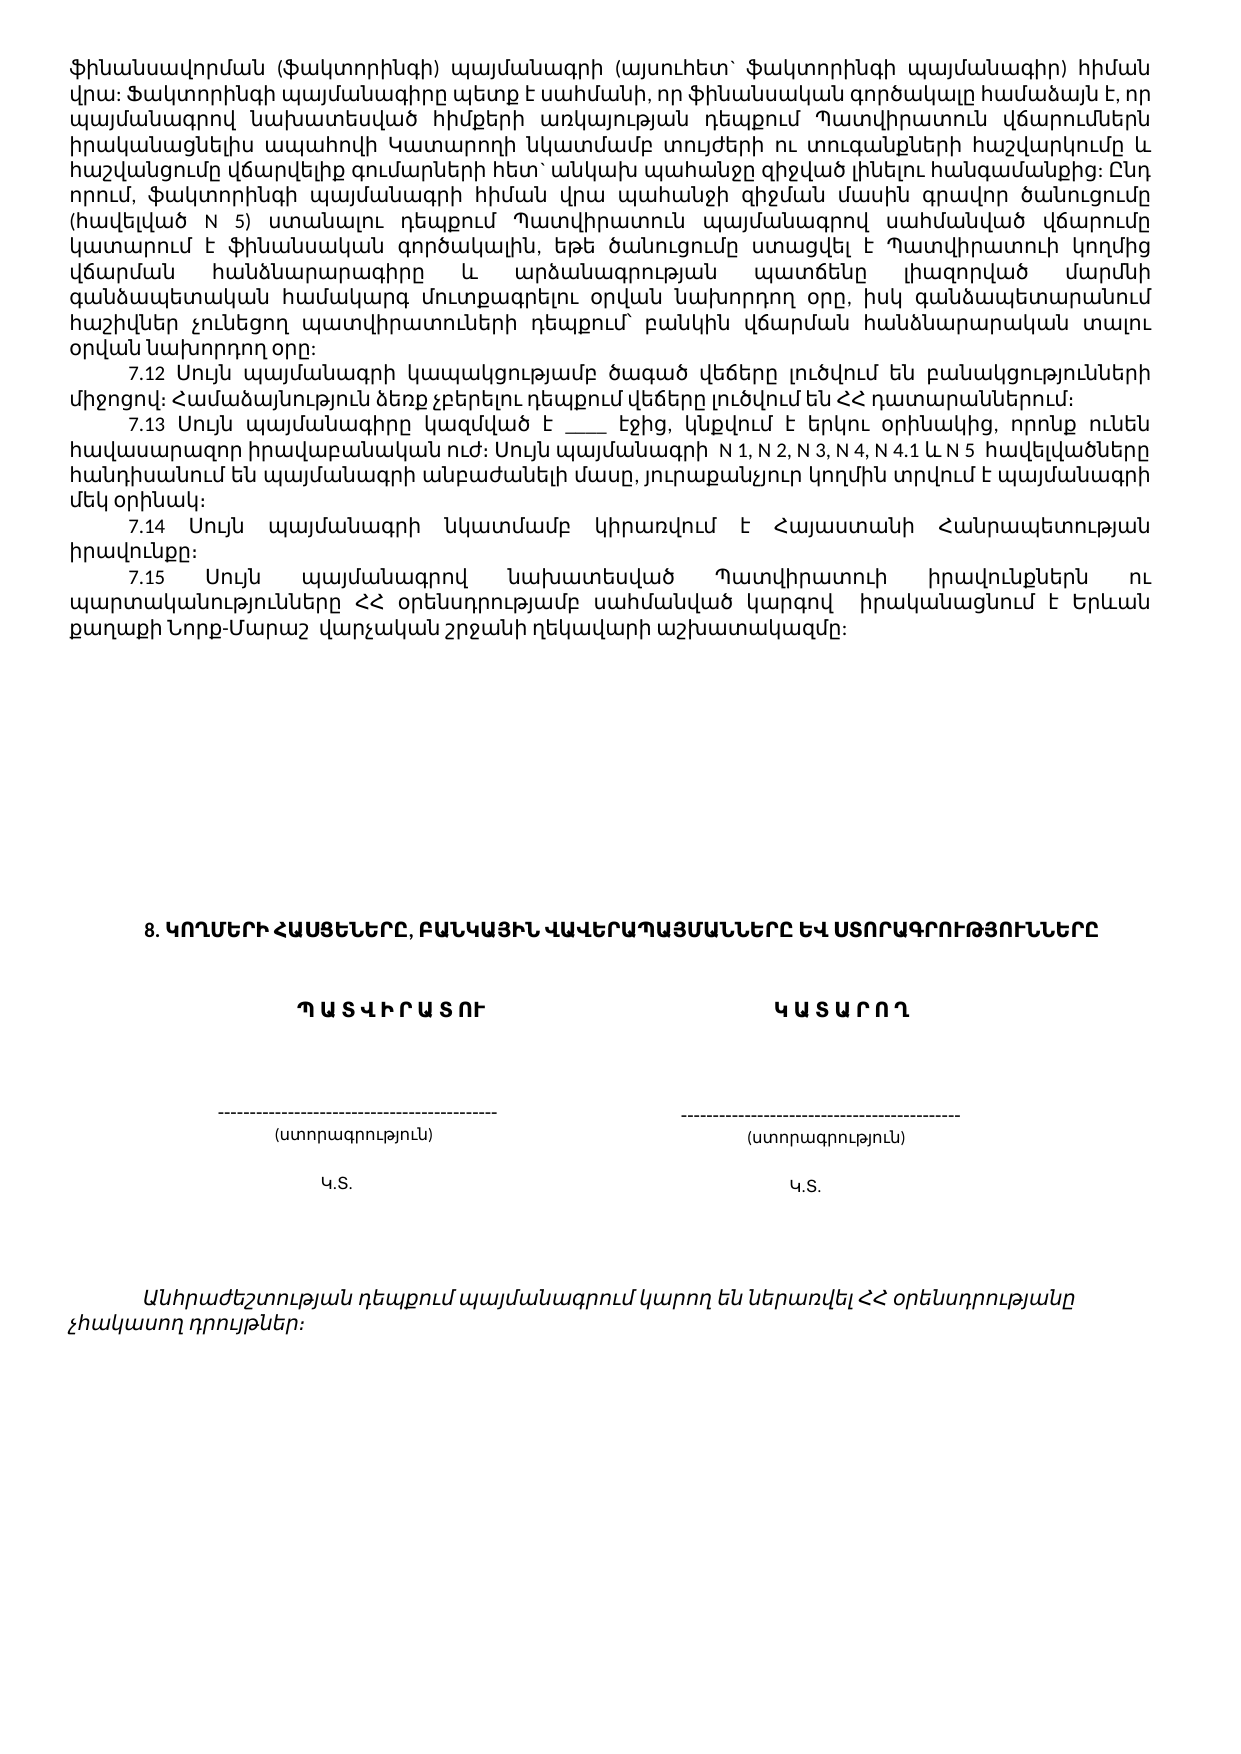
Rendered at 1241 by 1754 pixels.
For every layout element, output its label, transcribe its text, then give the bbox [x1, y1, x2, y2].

text 7.13 Սույն պայմանագիրը կազմված է ____ էջից, կնքվում է երկու օրինակից, որոնք ունեն հավասարազոր իրավաբանական ուժ։ Սույն պայմանագրի N 1, N 2, N 3, N 4, N 4.1 և N 5 հավելվածները հանդիսանում են պայմանագրի անբաժանելի մասը, յուրաքանչյուր կողմին տրվում է պայմանագրի մեկ օրինակ։ [69, 411, 1152, 513]
text Անհրաժեշտության դեպքում պայմանագրում կարող են ներառվել ՀՀ օրենսդրությանը չհակասող դրույթներ։ [69, 1285, 1152, 1336]
text 7.12 Սույն պայմանագրի կապակցությամբ ծագած վեճերը լուծվում են բանակցությունների միջոցով։ Համաձայնություն ձեռք չբերելու դեպքում վեճերը լուծվում են ՀՀ դատարաններում։ [69, 361, 1152, 411]
table_header Կ Ա Տ Ա Ր Ո Ղ -------------------------------------------- (ստորագրություն) Կ.Տ. [627, 997, 1056, 1260]
text 7.15 Սույն պայմանագրով նախատեսված Պատվիրատուի իրավունքներն ու պարտականությունները ՀՀ օրենսդրությամբ սահմանված կարգով իրականացնում է Երևան քաղաքի Նորք-Մարաշ վարչական շրջանի ղեկավարի աշխատակազմը: [69, 564, 1152, 640]
text 7.14 Սույն պայմանագրի նկատմամբ կիրառվում է Հայաստանի Հանրապետության իրավունքը։ [69, 513, 1152, 564]
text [69, 56, 1152, 361]
table_header Պ Ա Տ Վ Ի Ր Ա Տ ՈՒ -------------------------------------------- (ստորագրություն) Կ.Տ. [155, 997, 627, 1260]
text 8. ԿՈՂՄԵՐԻ ՀԱՍՑԵՆԵՐԸ, ԲԱՆԿԱՅԻՆ ՎԱՎԵՐԱՊԱՅՄԱՆՆԵՐԸ ԵՎ ՍՏՈՐԱԳՐՈՒԹՅՈՒՆՆԵՐԸ [69, 918, 1152, 943]
